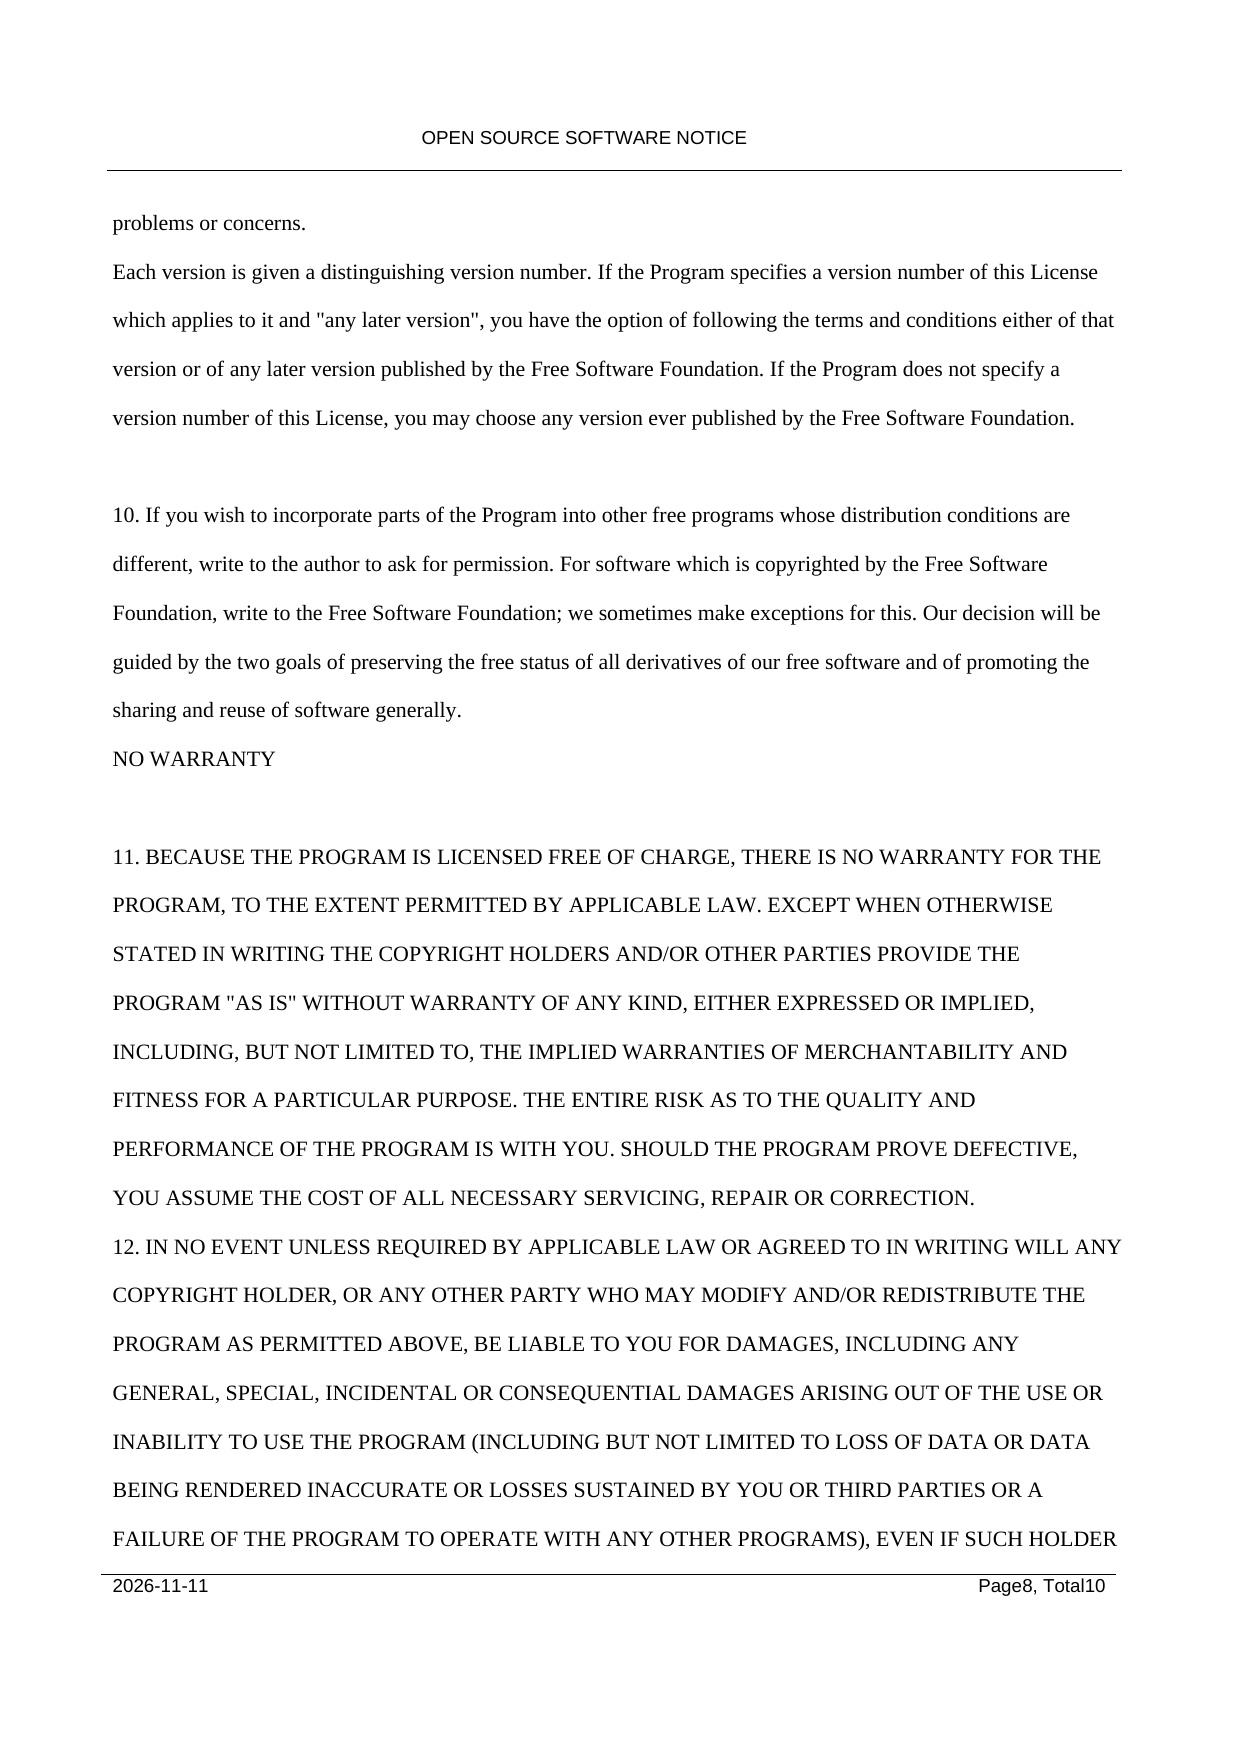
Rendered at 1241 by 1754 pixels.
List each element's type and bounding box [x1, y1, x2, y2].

text [112, 206, 1128, 1555]
